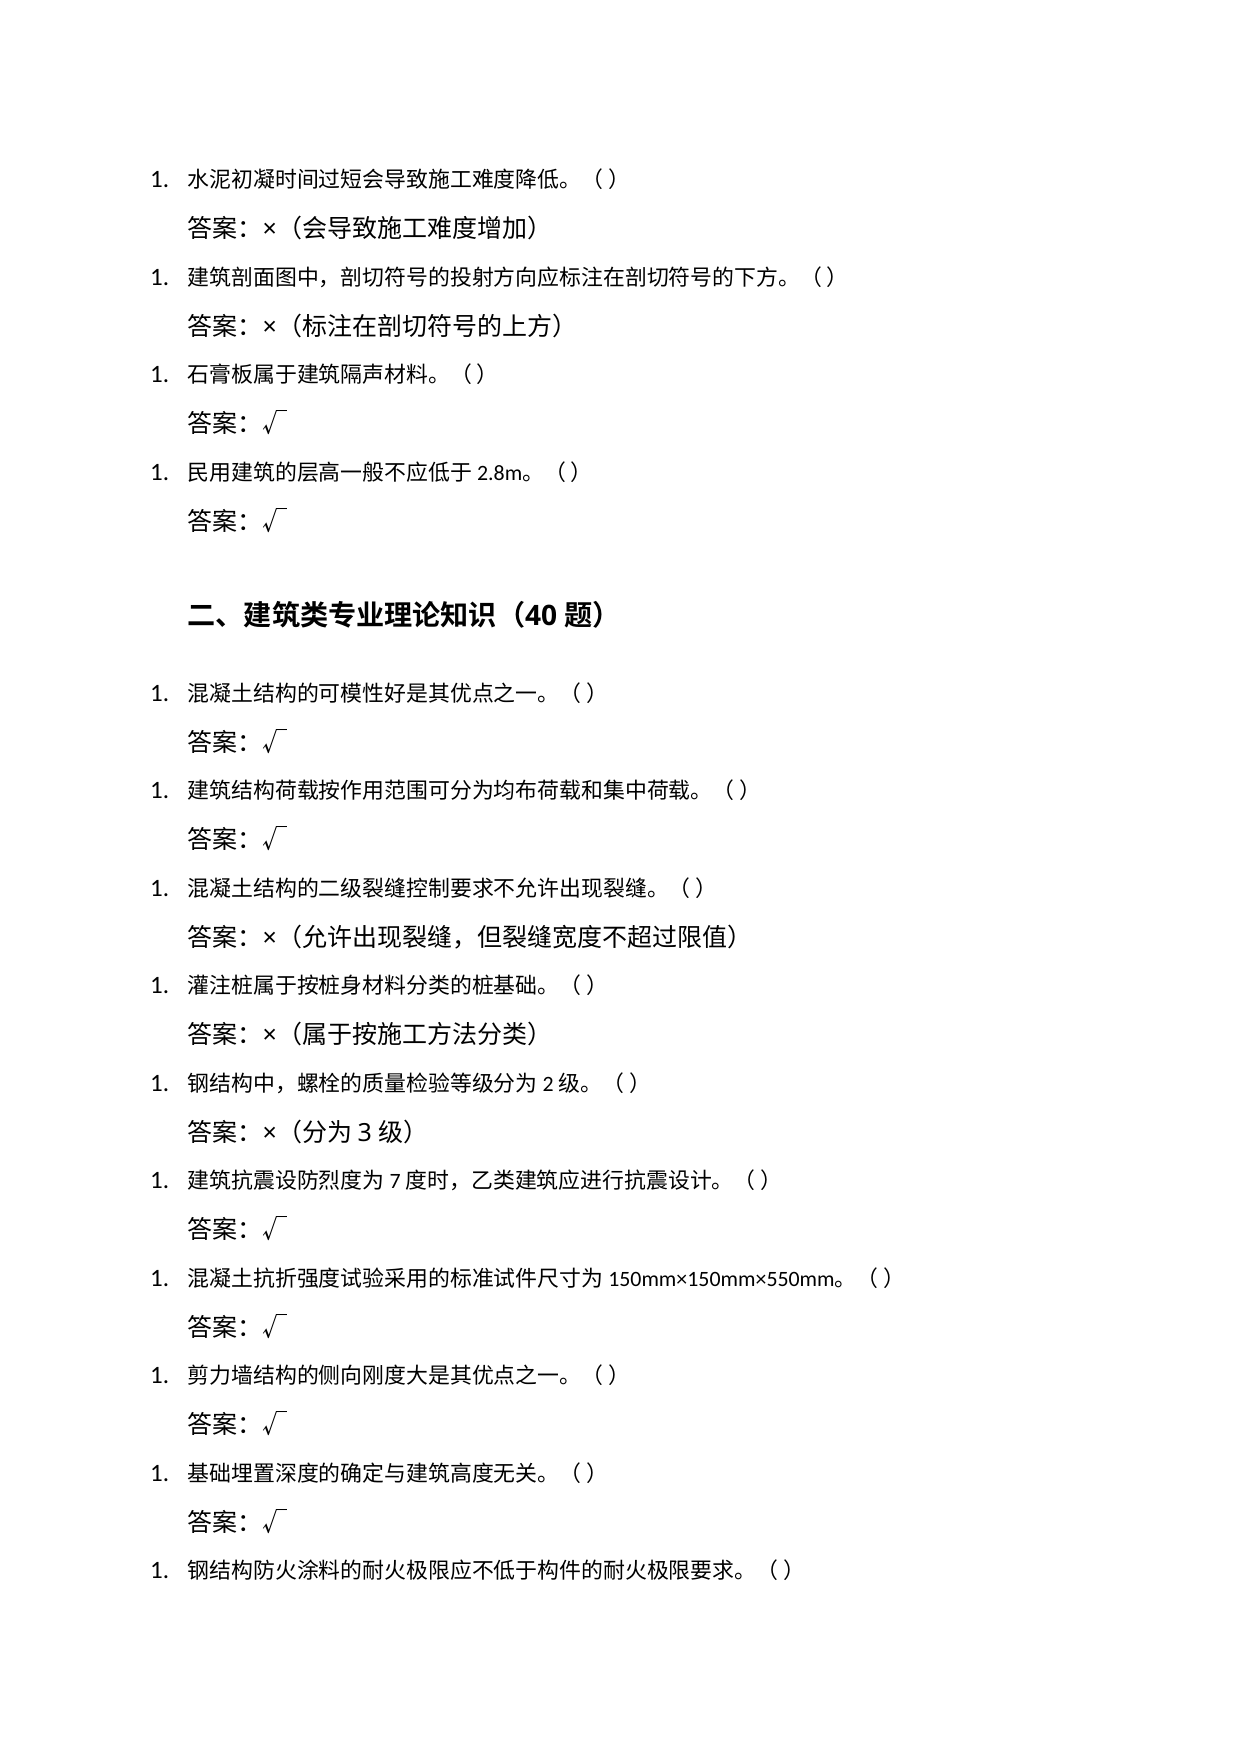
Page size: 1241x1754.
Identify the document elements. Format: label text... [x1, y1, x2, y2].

text 答案：×（属于按施工方法分类） [187, 1000, 1053, 1065]
list 混凝土结构的可模性好是其优点之一。（ ） [150, 675, 1053, 708]
text 答案：√ [187, 1488, 1053, 1553]
text 答案：√ [187, 389, 1053, 454]
text 答案：√ [187, 1195, 1053, 1260]
list 建筑结构荷载按作用范围可分为均布荷载和集中荷载。（ ） [150, 773, 1053, 805]
list 钢结构防火涂料的耐火极限应不低于构件的耐火极限要求。（ ） [150, 1553, 1053, 1585]
list 混凝土抗折强度试验采用的标准试件尺寸为 150mm×150mm×550mm。（ ） [150, 1260, 1053, 1293]
list 基础埋置深度的确定与建筑高度无关。（ ） [150, 1455, 1053, 1488]
list 钢结构中，螺栓的质量检验等级分为 2 级。（ ） [150, 1065, 1053, 1098]
list 石膏板属于建筑隔声材料。（ ） [150, 357, 1053, 389]
text 答案：√ [187, 708, 1053, 773]
text 答案：√ [187, 1293, 1053, 1358]
text 答案：√ [187, 805, 1053, 870]
list 民用建筑的层高一般不应低于 2.8m。（ ） [150, 454, 1053, 487]
list 灌注桩属于按桩身材料分类的桩基础。（ ） [150, 968, 1053, 1000]
subtitle 二、建筑类专业理论知识（40 题） [187, 581, 1053, 646]
list 建筑剖面图中，剖切符号的投射方向应标注在剖切符号的下方。（ ） [150, 259, 1053, 292]
list 混凝土结构的二级裂缝控制要求不允许出现裂缝。（ ） [150, 870, 1053, 903]
text 答案：×（标注在剖切符号的上方） [187, 292, 1053, 357]
text 答案：×（会导致施工难度增加） [187, 194, 1053, 259]
text 答案：×（允许出现裂缝，但裂缝宽度不超过限值） [187, 903, 1053, 968]
text 答案：×（分为 3 级） [187, 1098, 1053, 1163]
list 水泥初凝时间过短会导致施工难度降低。（ ） [150, 162, 1053, 194]
list 剪力墙结构的侧向刚度大是其优点之一。（ ） [150, 1358, 1053, 1390]
text 答案：√ [187, 487, 1053, 552]
text 答案：√ [187, 1390, 1053, 1455]
list 建筑抗震设防烈度为 7 度时，乙类建筑应进行抗震设计。（ ） [150, 1163, 1053, 1195]
